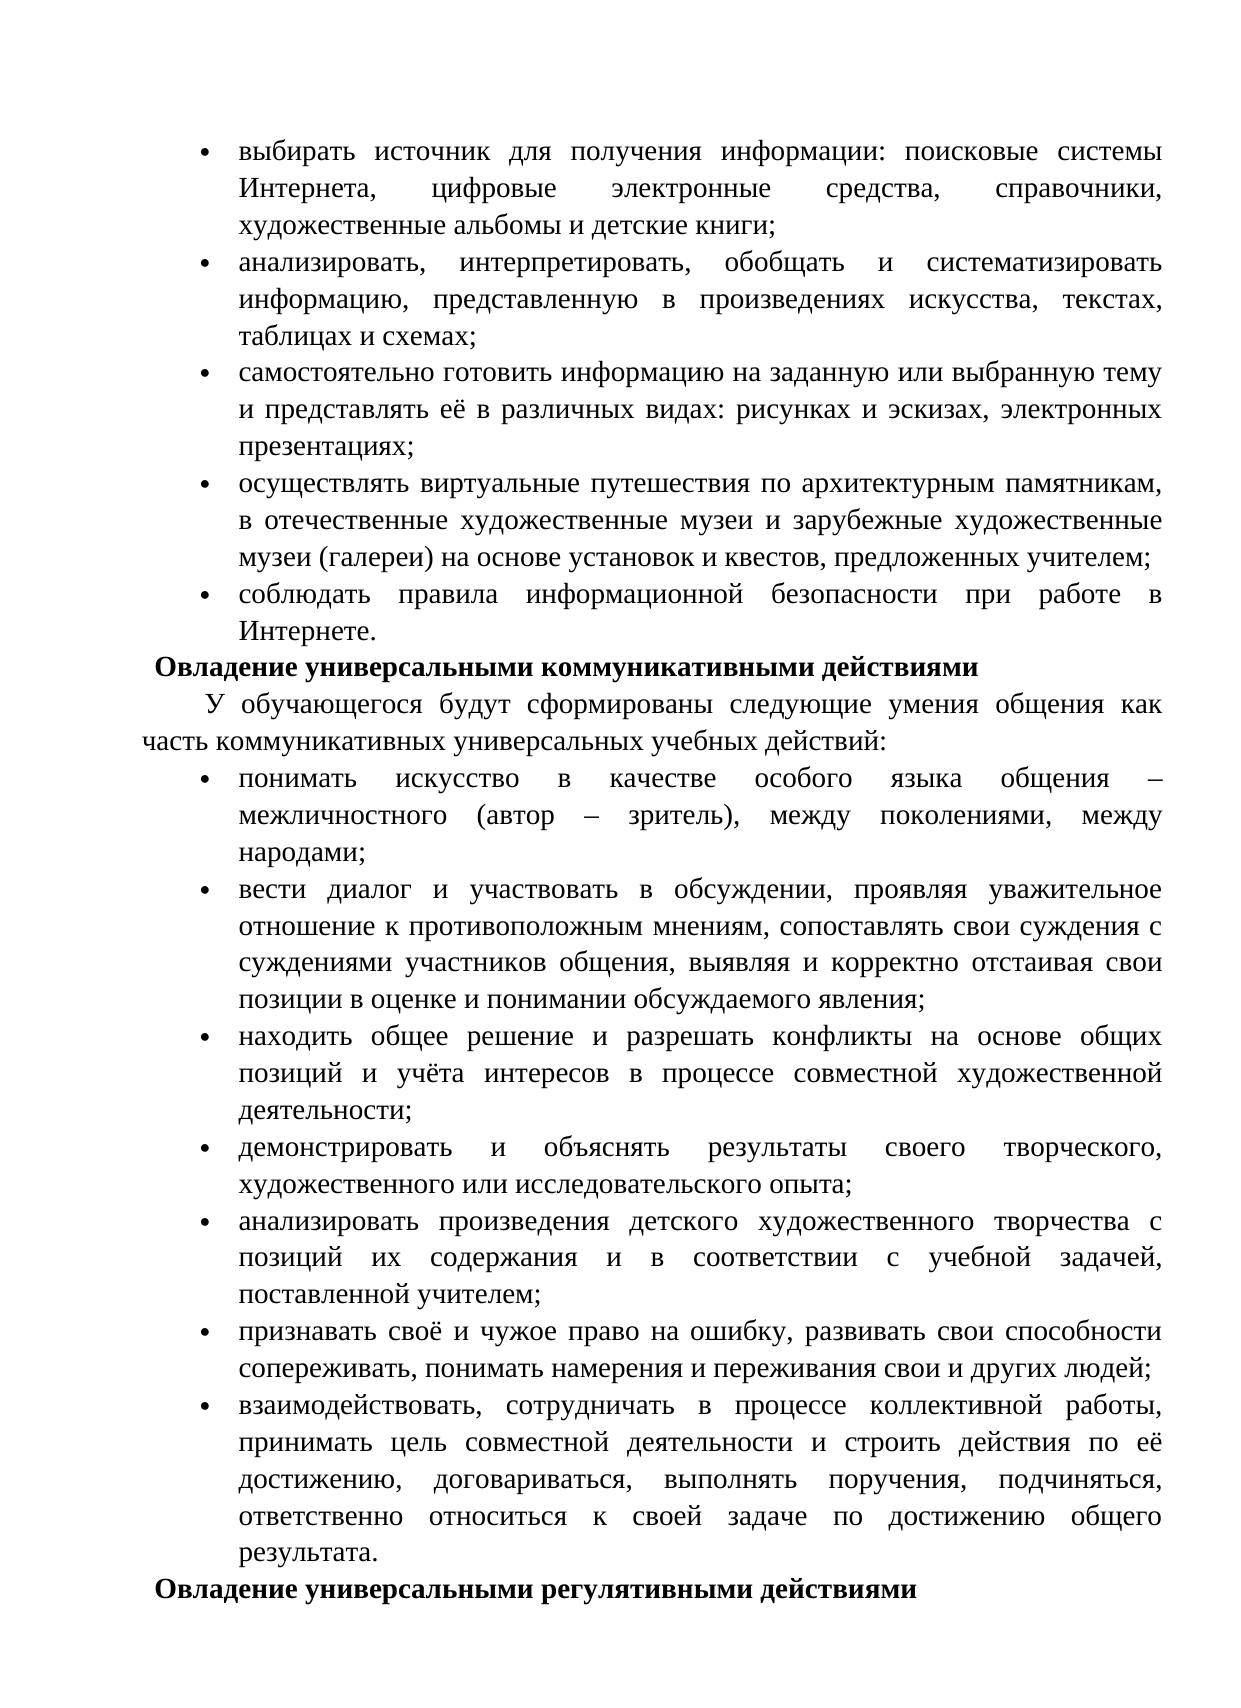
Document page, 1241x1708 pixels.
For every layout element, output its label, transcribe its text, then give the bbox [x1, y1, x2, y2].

list самостоятельно готовить информацию на заданную или выбранную тему и представлять её в различных видах: рисунках и эскизах, электронных презентациях; [201, 354, 1163, 462]
list демонстрировать и объяснять результаты своего творческого, художественного или исследовательского опыта; [201, 1129, 1163, 1199]
text Овладение универсальными коммуникативными действиями [154, 649, 1163, 683]
list анализировать, интерпретировать, обобщать и систематизировать информацию, представленную в произведениях искусства, текстах, таблицах и схемах; [201, 244, 1163, 351]
list взаимодействовать, сотрудничать в процессе коллективной работы, принимать цель совместной деятельности и строить действия по её достижению, договариваться, выполнять поручения, подчиняться, ответственно относиться к своей задаче по достижению общего результата. [201, 1387, 1163, 1568]
list находить общее решение и разрешать конфликты на основе общих позиций и учёта интересов в процессе совместной художественной деятельности; [201, 1018, 1163, 1126]
text Овладение универсальными регулятивными действиями [154, 1571, 1163, 1605]
list осуществлять виртуальные путешествия по архитектурным памятникам, в отечественные художественные музеи и зарубежные художественные музеи (галереи) на основе установок и квестов, предложенных учителем; [201, 465, 1163, 572]
list соблюдать правила информационной безопасности при работе в Интернете. [201, 576, 1163, 646]
list выбирать источник для получения информации: поисковые системы Интернета, цифровые электронные средства, справочники, художественные альбомы и детские книги; [201, 133, 1163, 241]
list признавать своё и чужое право на ошибку, развивать свои способности сопереживать, понимать намерения и переживания свои и других людей; [201, 1313, 1163, 1384]
list анализировать произведения детского художественного творчества с позиций их содержания и в соответствии с учебной задачей, поставленной учителем; [201, 1203, 1163, 1310]
text У обучающегося будут сформированы следующие умения общения как часть коммуникативных универсальных учебных действий: [142, 686, 1163, 757]
list понимать искусство в качестве особого языка общения – межличностного (автор – зритель), между поколениями, между народами; [201, 760, 1163, 867]
list вести диалог и участвовать в обсуждении, проявляя уважительное отношение к противоположным мнениям, сопоставлять свои суждения с суждениями участников общения, выявляя и корректно отстаивая свои позиции в оценке и понимании обсуждаемого явления; [201, 871, 1163, 1015]
